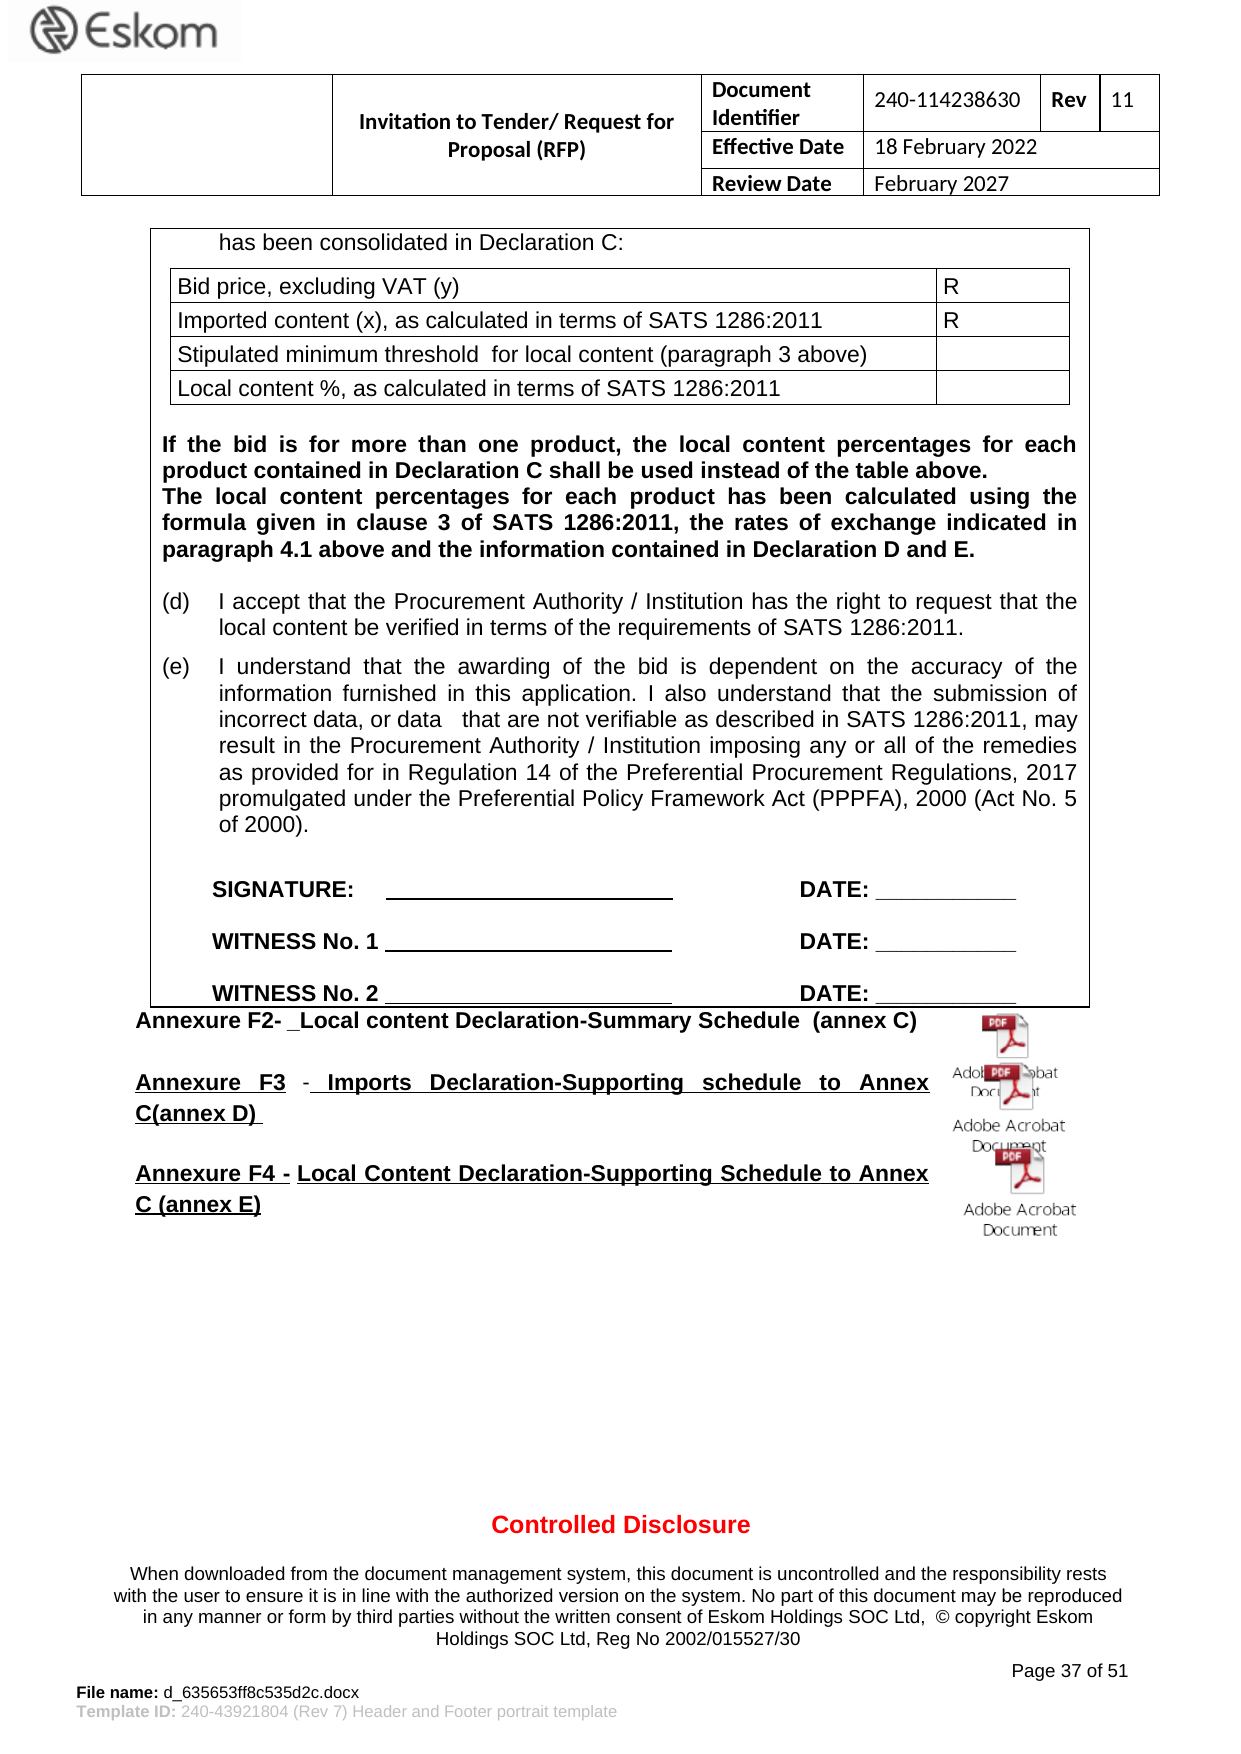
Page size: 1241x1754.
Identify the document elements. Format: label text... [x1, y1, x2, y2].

text Annexure F4 - Local Content Declaration-Supporting Schedule to Annex C (annex E) [135, 1160, 1090, 1217]
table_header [151, 229, 1089, 1006]
text Annexure F2- _Local content Declaration-Summary Schedule (annex C) [135, 1007, 1090, 1034]
text Annexure F3 - Imports Declaration-Supporting schedule to Annex C(annex D) [135, 1068, 1090, 1126]
